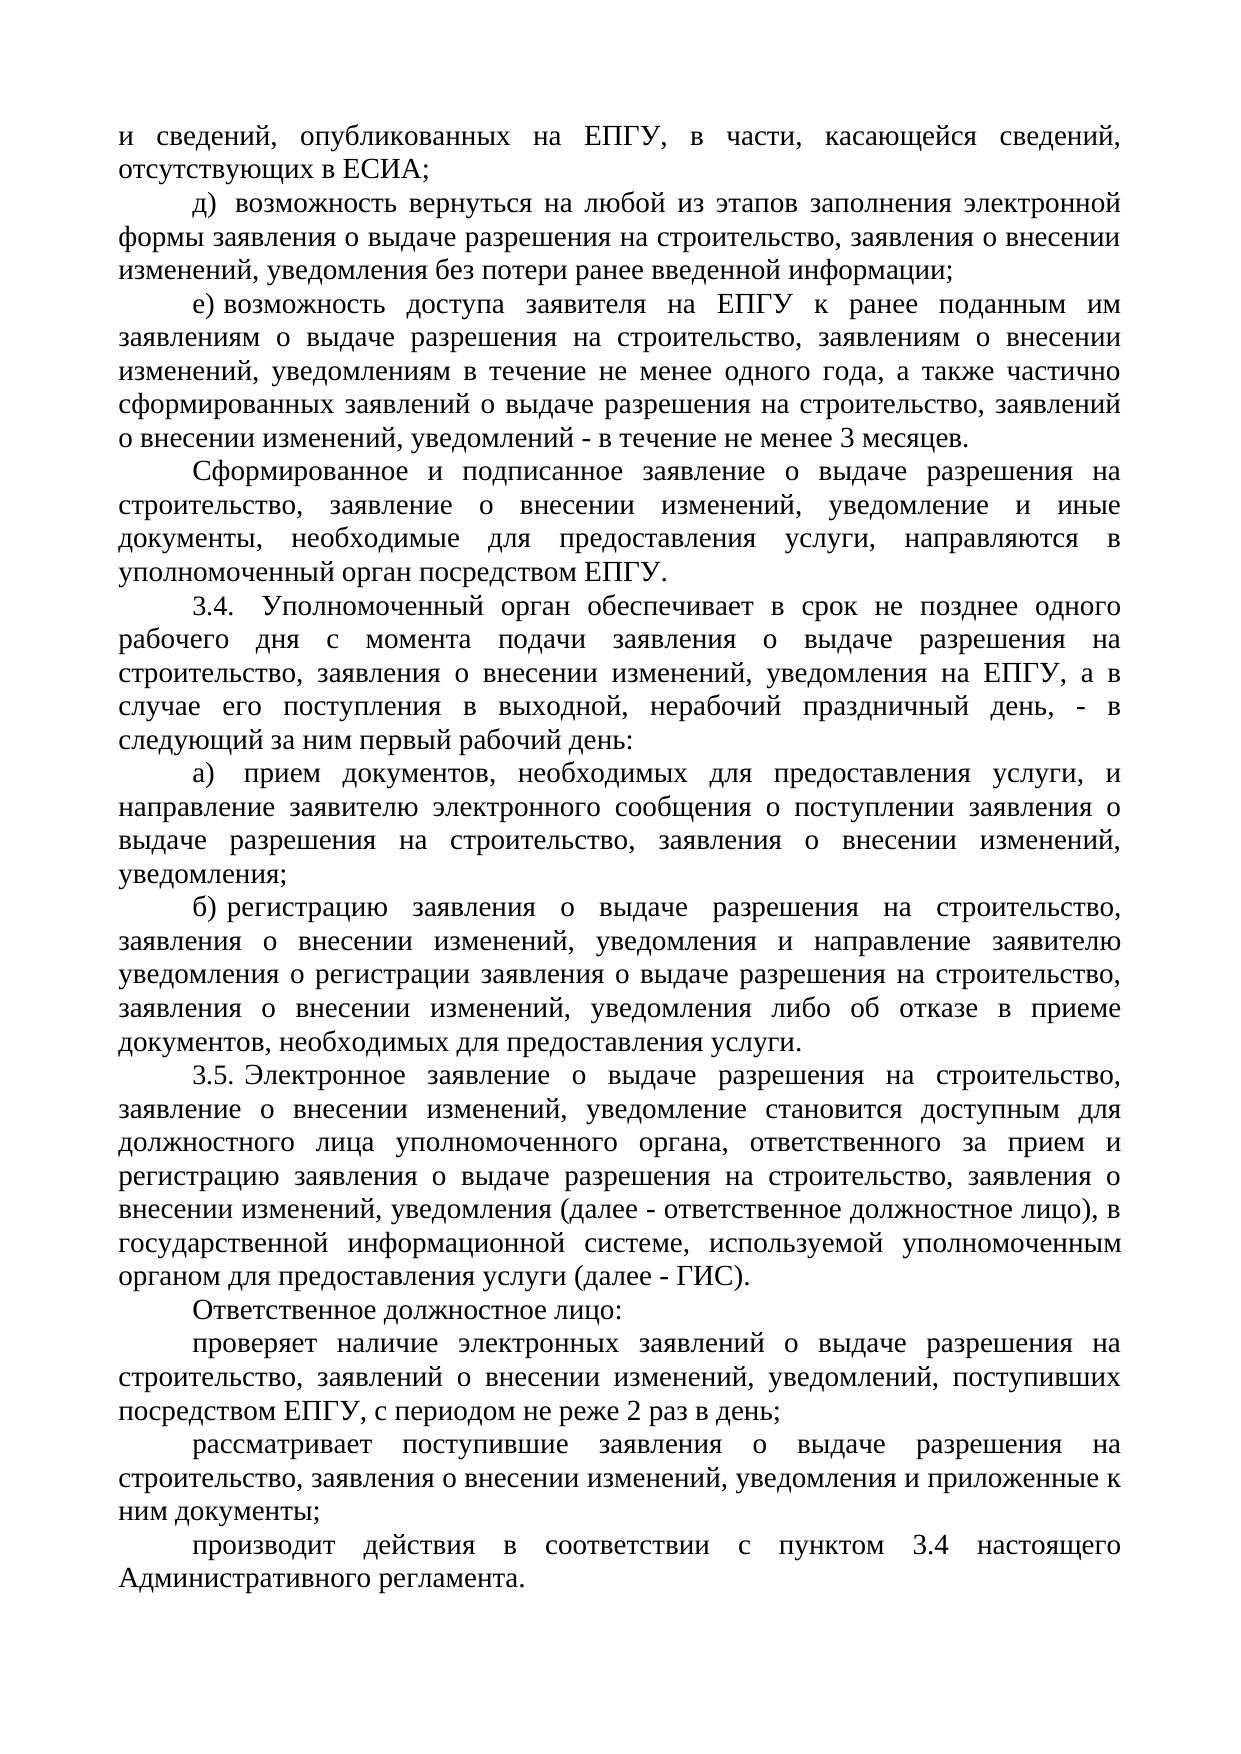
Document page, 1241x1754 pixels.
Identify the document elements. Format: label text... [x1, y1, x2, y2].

text е) возможность доступа заявителя на ЕПГУ к ранее поданным им заявлениям о выдаче разрешения на строительство, заявлениям о внесении изменений, уведомлениям в течение не менее одного года, а также частично сформированных заявлений о выдаче разрешения на строительство, заявлений о внесении изменений, уведомлений - в течение не менее 3 месяцев. [118, 286, 1122, 453]
text рассматривает поступившие заявления о выдаче разрешения на строительство, заявления о внесении изменений, уведомления и приложенные к ним документы; [118, 1426, 1122, 1527]
list Уполномоченный орган обеспечивает в срок не позднее одного рабочего дня с момента подачи заявления о выдаче разрешения на строительство, заявления о внесении изменений, уведомления на ЕПГУ, а в случае его поступления в выходной, нерабочий праздничный день, - в следующий за ним первый рабочий день: [118, 588, 1122, 755]
text производит действия в соответствии с пунктом 3.4 настоящего Административного регламента. [118, 1527, 1122, 1594]
text а) прием документов, необходимых для предоставления услуги, и направление заявителю электронного сообщения о поступлении заявления о выдаче разрешения на строительство, заявления о внесении изменений, уведомления; [118, 755, 1122, 889]
text д) возможность вернуться на любой из этапов заполнения электронной формы заявления о выдаче разрешения на строительство, заявления о внесении изменений, уведомления без потери ранее введенной информации; [118, 185, 1122, 286]
list Электронное заявление о выдаче разрешения на строительство, заявление о внесении изменений, уведомление становится доступным для должностного лица уполномоченного органа, ответственного за прием и регистрацию заявления о выдаче разрешения на строительство, заявления о внесении изменений, уведомления (далее - ответственное должностное лицо), в государственной информационной системе, используемой уполномоченным органом для предоставления услуги (далее - ГИС). [118, 1057, 1122, 1292]
text б) регистрацию заявления о выдаче разрешения на строительство, заявления о внесении изменений, уведомления и направление заявителю уведомления о регистрации заявления о выдаче разрешения на строительство, заявления о внесении изменений, уведомления либо об отказе в приеме документов, необходимых для предоставления услуги. [118, 889, 1122, 1057]
text проверяет наличие электронных заявлений о выдаче разрешения на строительство, заявлений о внесении изменений, уведомлений, поступивших посредством ЕПГУ, с периодом не реже 2 раз в день; [118, 1326, 1122, 1426]
text Сформированное и подписанное заявление о выдаче разрешения на строительство, заявление о внесении изменений, уведомление и иные документы, необходимые для предоставления услуги, направляются в уполномоченный орган посредством ЕПГУ. [118, 453, 1122, 588]
text Ответственное должностное лицо: [118, 1292, 1122, 1326]
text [118, 118, 1122, 185]
